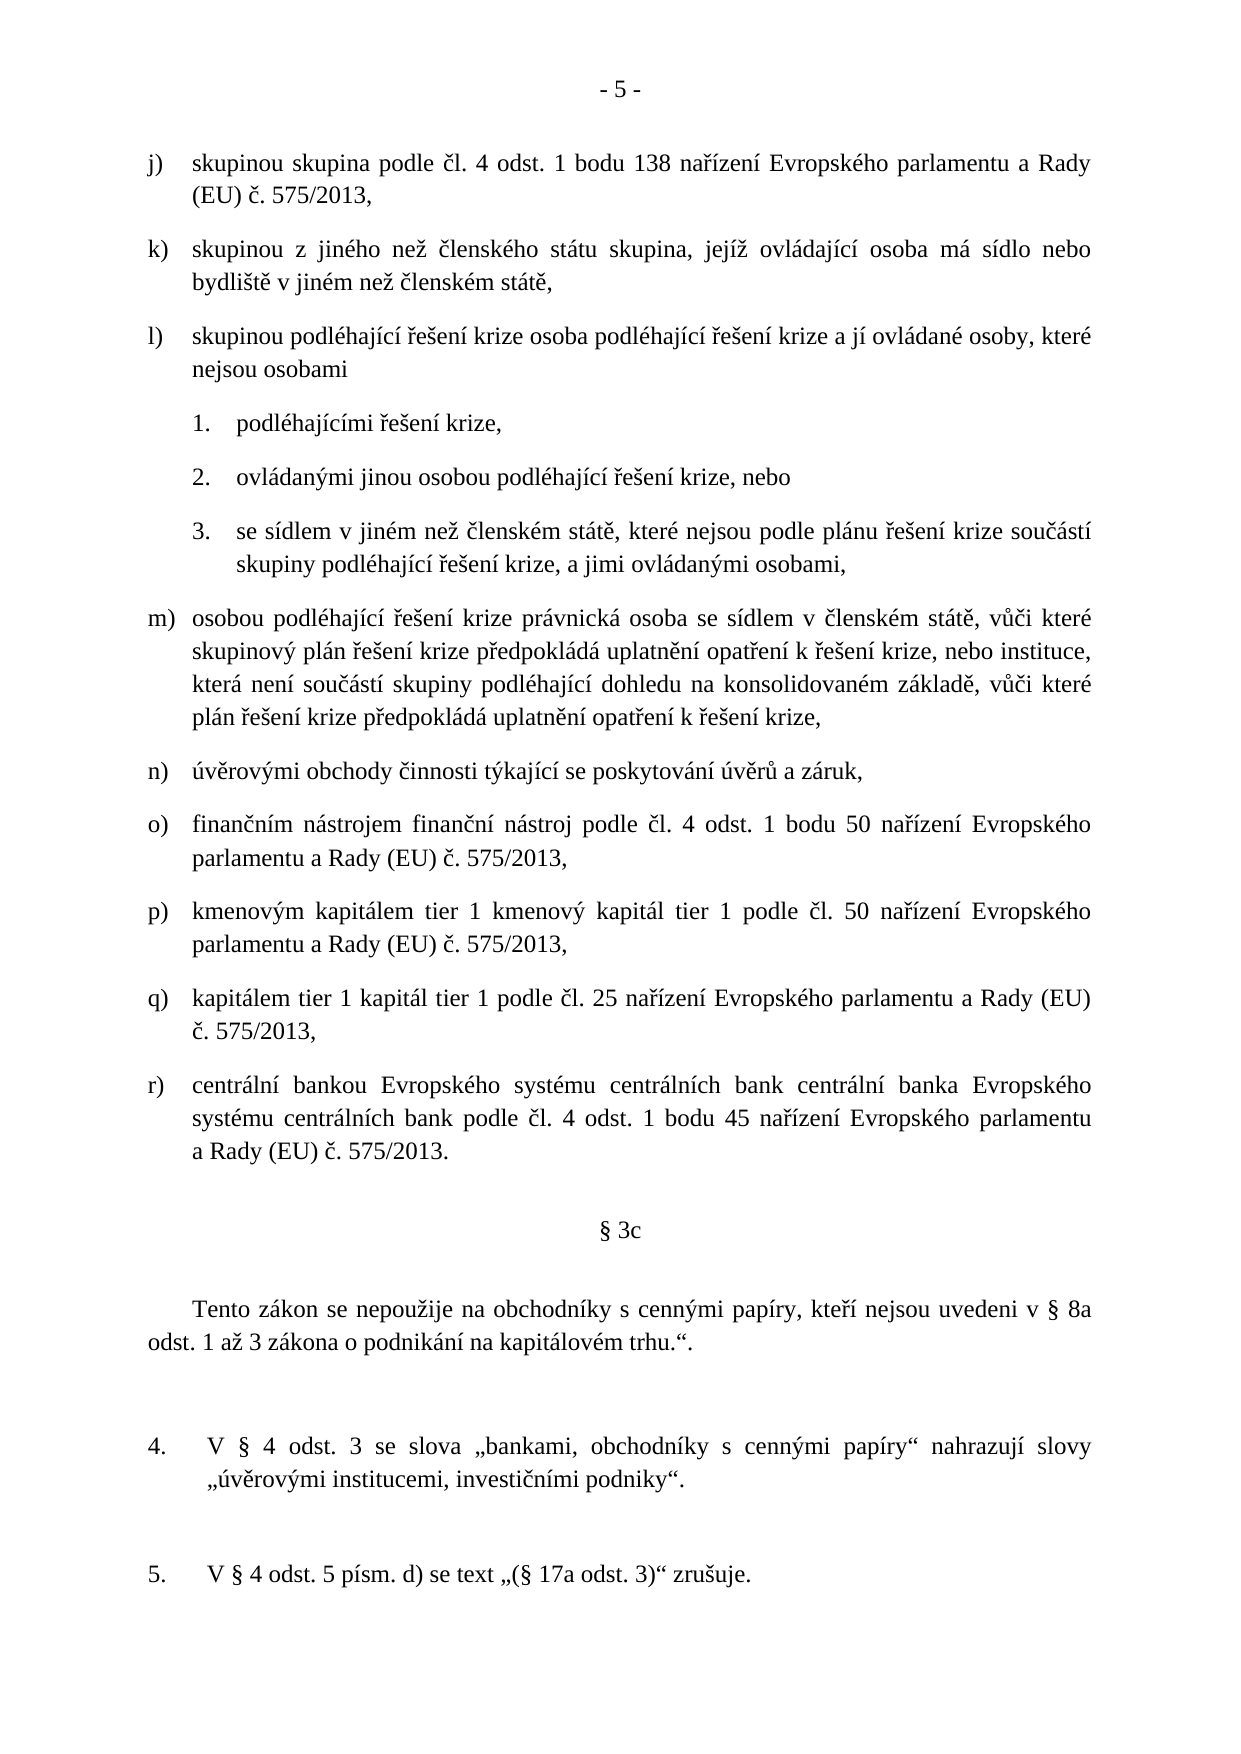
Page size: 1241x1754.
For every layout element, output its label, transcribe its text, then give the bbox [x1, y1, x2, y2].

text se sídlem v jiném než členském státě, které nejsou podle plánu řešení krize součástí skupiny podléhající řešení krize, a jimi ovládanými osobami, [192, 516, 1093, 578]
text finančním nástrojem finanční nástroj podle čl. 4 odst. 1 bodu 50 nařízení Evropského parlamentu a Rady (EU) č. 575/2013, [148, 809, 1093, 871]
text ovládanými jinou osobou podléhající řešení krize, nebo [192, 462, 1093, 491]
text V § 4 odst. 3 se slova „bankami, obchodníky s cennými papíry“ nahrazují slovy „úvěrovými institucemi, investičními podniky“. [148, 1431, 1093, 1493]
text podléhajícími řešení krize, [192, 408, 1093, 437]
text skupinou podléhající řešení krize osoba podléhající řešení krize a jí ovládané osoby, které nejsou osobami [148, 321, 1093, 383]
text úvěrovými obchody činnosti týkající se poskytování úvěrů a záruk, [148, 756, 1093, 784]
text § 3c [148, 1215, 1093, 1244]
text skupinou skupina podle čl. 4 odst. 1 bodu 138 nařízení Evropského parlamentu a Rady (EU) č. 575/2013, [148, 148, 1093, 209]
text kmenovým kapitálem tier 1 kmenový kapitál tier 1 podle čl. 50 nařízení Evropského parlamentu a Rady (EU) č. 575/2013, [148, 896, 1093, 958]
text kapitálem tier 1 kapitál tier 1 podle čl. 25 nařízení Evropského parlamentu a Rady (EU) č. 575/2013, [148, 983, 1093, 1045]
text Tento zákon se nepoužije na obchodníky s cennými papíry, kteří nejsou uvedeni v § 8a odst. 1 až 3 zákona o podnikání na kapitálovém trhu.“. [148, 1294, 1093, 1356]
text skupinou z jiného než členského státu skupina, jejíž ovládající osoba má sídlo nebo bydliště v jiném než členském státě, [148, 234, 1093, 296]
text centrální bankou Evropského systému centrálních bank centrální banka Evropského systému centrálních bank podle čl. 4 odst. 1 bodu 45 nařízení Evropského parlamentu a Rady (EU) č. 575/2013. [148, 1070, 1093, 1165]
text V § 4 odst. 5 písm. d) se text „(§ 17a odst. 3)“ zrušuje. [148, 1559, 1093, 1588]
text osobou podléhající řešení krize právnická osoba se sídlem v členském státě, vůči které skupinový plán řešení krize předpokládá uplatnění opatření k řešení krize, nebo instituce, která není součástí skupiny podléhající dohledu na konsolidovaném základě, vůči které plán řešení krize předpokládá uplatnění opatření k řešení krize, [148, 603, 1093, 731]
